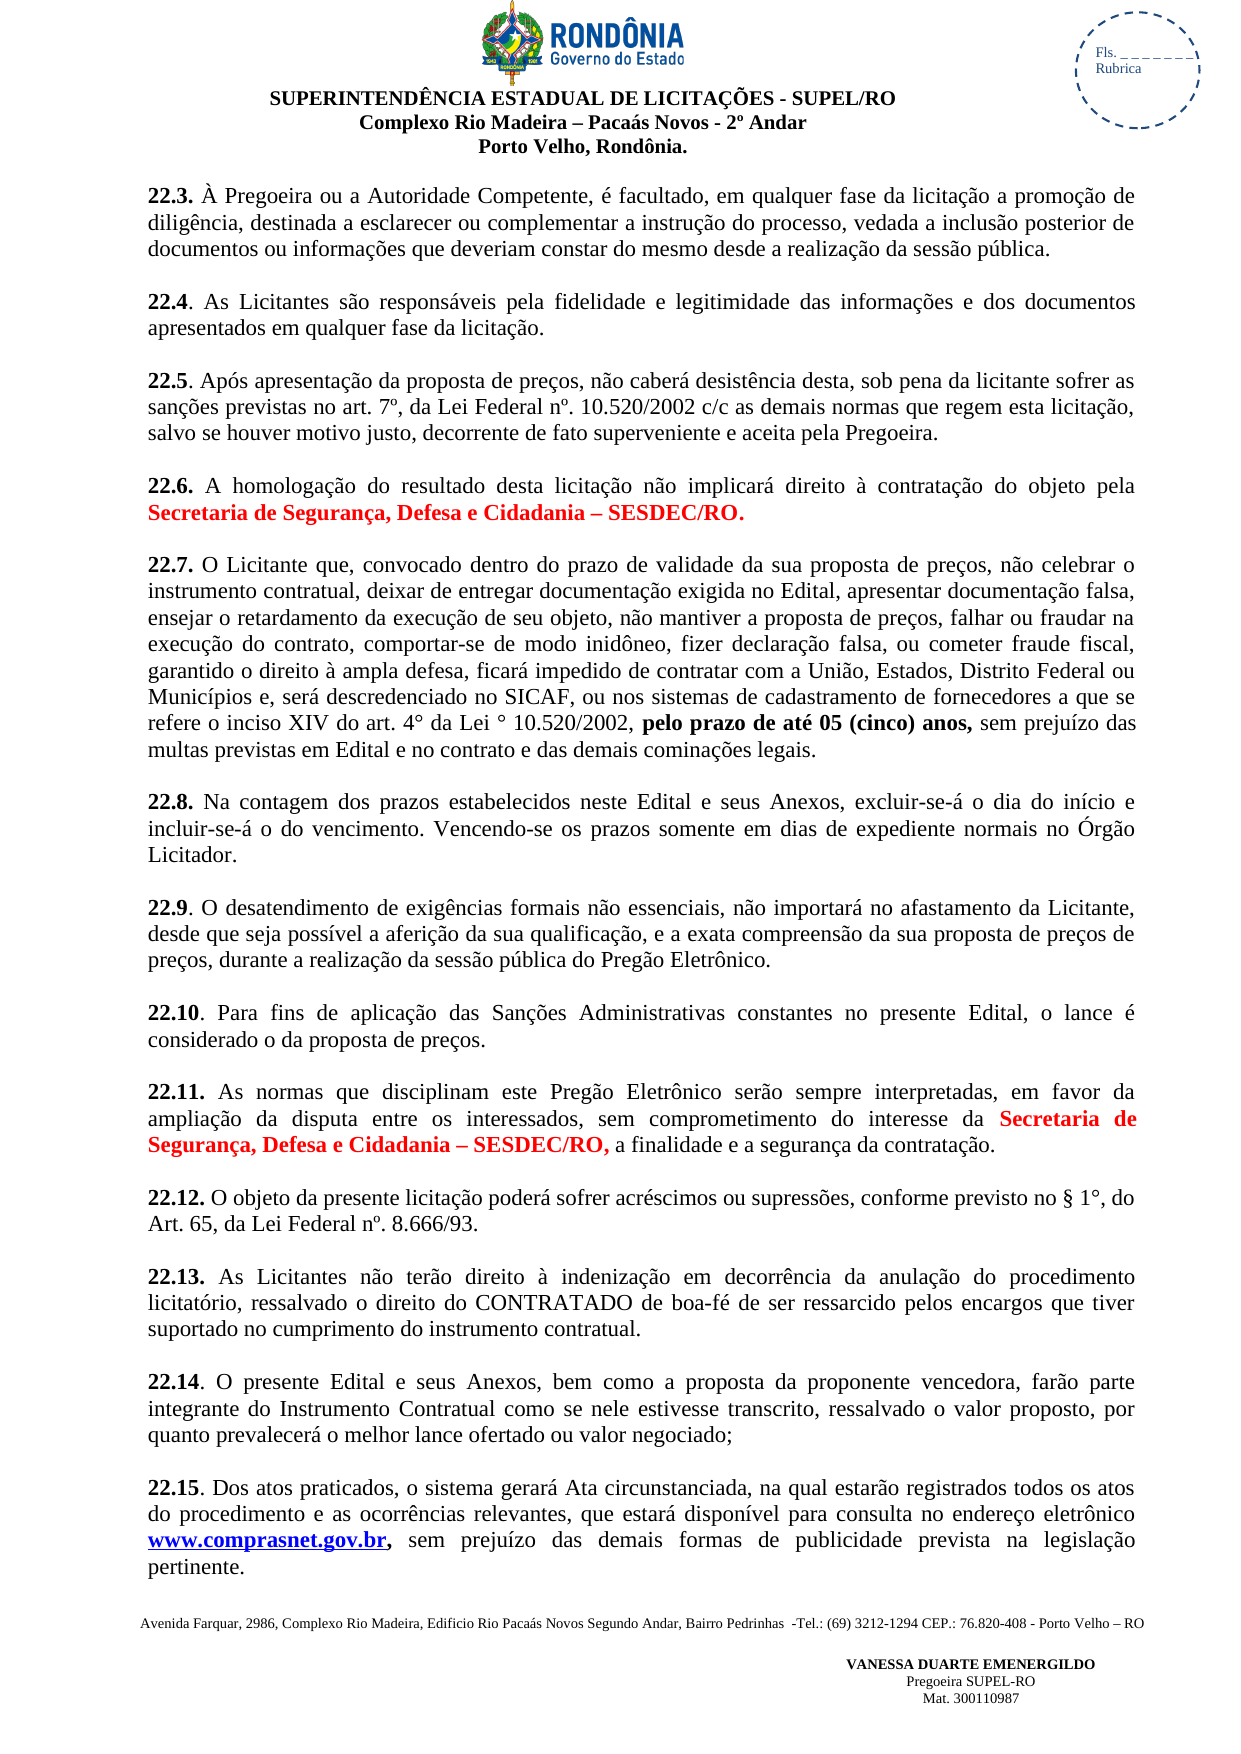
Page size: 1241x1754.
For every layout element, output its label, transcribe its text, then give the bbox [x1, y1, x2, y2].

text 22.14. O presente Edital e seus Anexos, bem como a proposta da proponente vencedora, farão parte integrante do Instrumento Contratual como se nele estivesse transcrito, ressalvado o valor proposto, por quanto prevalecerá o melhor lance ofertado ou valor negociado; [148, 1368, 1137, 1447]
text 22.9. O desatendimento de exigências formais não essenciais, não importará no afastamento da Licitante, desde que seja possível a aferição da sua qualificação, e a exata compreensão da sua proposta de preços de preços, durante a realização da sessão pública do Pregão Eletrônico. [148, 894, 1137, 973]
text 22.12. O objeto da presente licitação poderá sofrer acréscimos ou supressões, conforme previsto no § 1°, do Art. 65, da Lei Federal nº. 8.666/93. [148, 1184, 1137, 1236]
text 22.13. As Licitantes não terão direito à indenização em decorrência da anulação do procedimento licitatório, ressalvado o direito do CONTRATADO de boa-fé de ser ressarcido pelos encargos que tiver suportado no cumprimento do instrumento contratual. [148, 1263, 1137, 1342]
text 22.7. O Licitante que, convocado dentro do prazo de validade da sua proposta de preços, não celebrar o instrumento contratual, deixar de entregar documentação exigida no Edital, apresentar documentação falsa, ensejar o retardamento da execução de seu objeto, não mantiver a proposta de preços, falhar ou fraudar na execução do contrato, comportar-se de modo inidôneo, fizer declaração falsa, ou cometer fraude fiscal, garantido o direito à ampla defesa, ficará impedido de contratar com a União, Estados, Distrito Federal ou Municípios e, será descredenciado no SICAF, ou nos sistemas de cadastramento de fornecedores a que se refere o inciso XIV do art. 4° da Lei ° 10.520/2002, pelo prazo de até 05 (cinco) anos, sem prejuízo das multas previstas em Edital e no contrato e das demais cominações legais. [148, 551, 1137, 762]
picture [481, 0, 684, 86]
text 22.15. Dos atos praticados, o sistema gerará Ata circunstanciada, na qual estarão registrados todos os atos do procedimento e as ocorrências relevantes, que estará disponível para consulta no endereço eletrônico www.comprasnet.gov.br, sem prejuízo das demais formas de publicidade prevista na legislação pertinente. [148, 1474, 1137, 1579]
text 22.5. Após apresentação da proposta de preços, não caberá desistência desta, sob pena da licitante sofrer as sanções previstas no art. 7º, da Lei Federal nº. 10.520/2002 c/c as demais normas que regem esta licitação, salvo se houver motivo justo, decorrente de fato superveniente e aceita pela Pregoeira. [148, 367, 1137, 446]
text 22.3. À Pregoeira ou a Autoridade Competente, é facultado, em qualquer fase da licitação a promoção de diligência, destinada a esclarecer ou complementar a instrução do processo, vedada a inclusão posterior de documentos ou informações que deveriam constar do mesmo desde a realização da sessão pública. [148, 182, 1137, 261]
text 22.10. Para fins de aplicação das Sanções Administrativas constantes no presente Edital, o lance é considerado o da proposta de preços. [148, 999, 1137, 1052]
text 22.8. Na contagem dos prazos estabelecidos neste Edital e seus Anexos, excluir-se-á o dia do início e incluir-se-á o do vencimento. Vencendo-se os prazos somente em dias de expediente normais no Órgão Licitador. [148, 788, 1137, 867]
text 22.4. As Licitantes são responsáveis pela fidelidade e legitimidade das informações e dos documentos apresentados em qualquer fase da licitação. [148, 288, 1137, 340]
text 22.6. A homologação do resultado desta licitação não implicará direito à contratação do objeto pela Secretaria de Segurança, Defesa e Cidadania – SESDEC/RO. [148, 472, 1137, 525]
text 22.11. As normas que disciplinam este Pregão Eletrônico serão sempre interpretadas, em favor da ampliação da disputa entre os interessados, sem comprometimento do interesse da Secretaria de Segurança, Defesa e Cidadania – SESDEC/RO, a finalidade e a segurança da contratação. [148, 1078, 1137, 1157]
